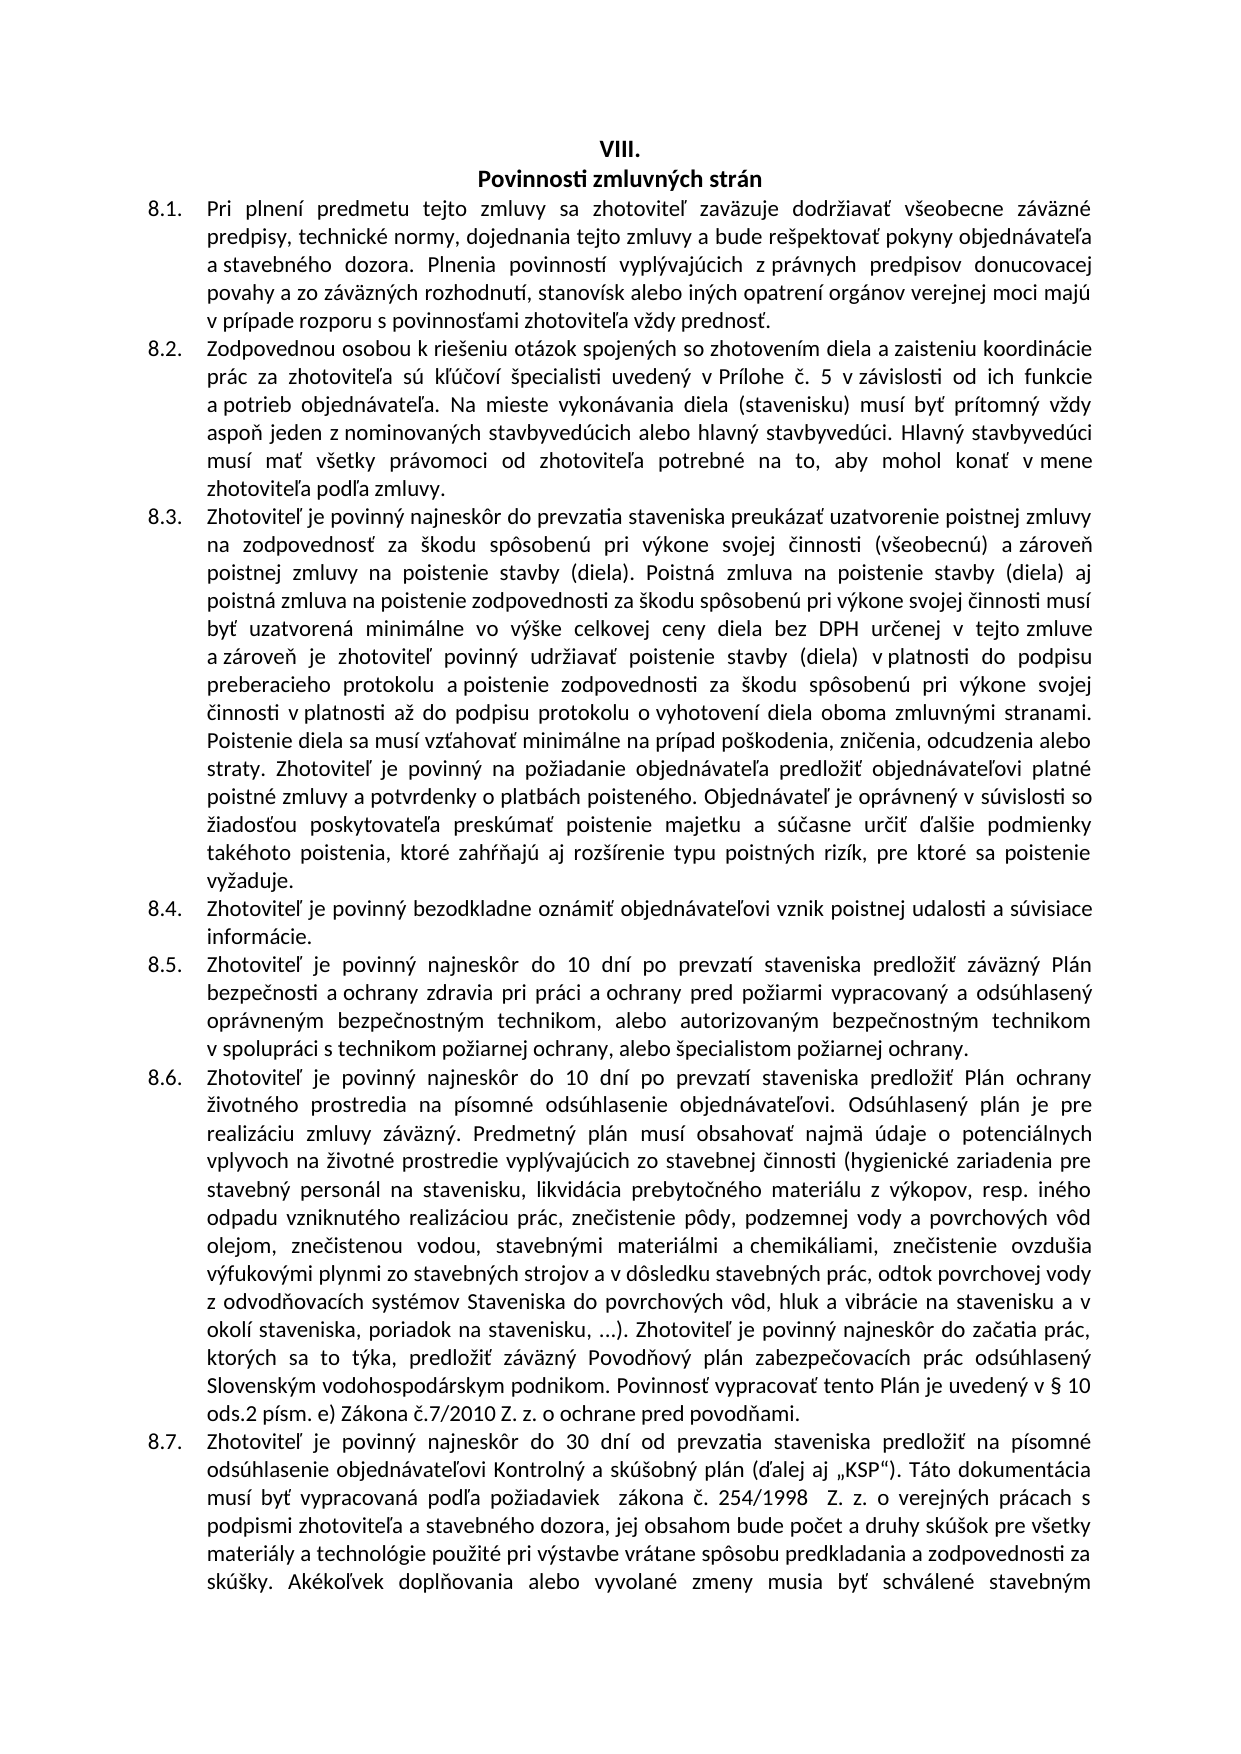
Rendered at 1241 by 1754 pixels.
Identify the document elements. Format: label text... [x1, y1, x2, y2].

list Zhotoviteľ je povinný najneskôr do 10 dní po prevzatí staveniska predložiť záväzný Plán bezpečnosti a ochrany zdravia pri práci a ochrany pred požiarmi vypracovaný a odsúhlasený oprávneným bezpečnostným technikom, alebo autorizovaným bezpečnostným technikom v spolupráci s technikom požiarnej ochrany, alebo špecialistom požiarnej ochrany. [148, 951, 1093, 1063]
list Pri plnení predmetu tejto zmluvy sa zhotoviteľ zaväzuje dodržiavať všeobecne záväzné predpisy, technické normy, dojednania tejto zmluvy a bude rešpektovať pokyny objednávateľa a stavebného dozora. Plnenia povinností vyplývajúcich z právnych predpisov donucovacej povahy a zo záväzných rozhodnutí, stanovísk alebo iných opatrení orgánov verejnej moci majú v prípade rozporu s povinnosťami zhotoviteľa vždy prednosť. [148, 194, 1093, 334]
list Zhotoviteľ je povinný najneskôr do 10 dní po prevzatí staveniska predložiť Plán ochrany životného prostredia na písomné odsúhlasenie objednávateľovi. Odsúhlasený plán je pre realizáciu zmluvy záväzný. Predmetný plán musí obsahovať najmä údaje o potenciálnych vplyvoch na životné prostredie vyplývajúcich zo stavebnej činnosti (hygienické zariadenia pre stavebný personál na stavenisku, likvidácia prebytočného materiálu z výkopov, resp. iného odpadu vzniknutého realizáciou prác, znečistenie pôdy, podzemnej vody a povrchových vôd olejom, znečistenou vodou, stavebnými materiálmi a chemikáliami, znečistenie ovzdušia výfukovými plynmi zo stavebných strojov a v dôsledku stavebných prác, odtok povrchovej vody z odvodňovacích systémov Staveniska do povrchových vôd, hluk a vibrácie na stavenisku a v okolí staveniska, poriadok na stavenisku, ...). Zhotoviteľ je povinný najneskôr do začatia prác, ktorých sa to týka, predložiť záväzný Povodňový plán zabezpečovacích prác odsúhlasený Slovenským vodohospodárskym podnikom. Povinnosť vypracovať tento Plán je uvedený v § 10 ods.2 písm. e) Zákona č.7/2010 Z. z. o ochrane pred povodňami. [148, 1063, 1093, 1427]
text Povinnosti zmluvných strán [148, 163, 1093, 194]
list Zhotoviteľ je povinný najneskôr do prevzatia staveniska preukázať uzatvorenie poistnej zmluvy na zodpovednosť za škodu spôsobenú pri výkone svojej činnosti (všeobecnú) a zároveň poistnej zmluvy na poistenie stavby (diela). Poistná zmluva na poistenie stavby (diela) aj poistná zmluva na poistenie zodpovednosti za škodu spôsobenú pri výkone svojej činnosti musí byť uzatvorená minimálne vo výške celkovej ceny diela bez DPH určenej v tejto zmluve a zároveň je zhotoviteľ povinný udržiavať poistenie stavby (diela) v platnosti do podpisu preberacieho protokolu a poistenie zodpovednosti za škodu spôsobenú pri výkone svojej činnosti v platnosti až do podpisu protokolu o vyhotovení diela oboma zmluvnými stranami. Poistenie diela sa musí vzťahovať minimálne na prípad poškodenia, zničenia, odcudzenia alebo straty. Zhotoviteľ je povinný na požiadanie objednávateľa predložiť objednávateľovi platné poistné zmluvy a potvrdenky o platbách poisteného. Objednávateľ je oprávnený v súvislosti so žiadosťou poskytovateľa preskúmať poistenie majetku a súčasne určiť ďalšie podmienky takéhoto poistenia, ktoré zahŕňajú aj rozšírenie typu poistných rizík, pre ktoré sa poistenie vyžaduje. [148, 502, 1093, 894]
text VIII. [148, 133, 1093, 163]
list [148, 1427, 1093, 1595]
list Zodpovednou osobou k riešeniu otázok spojených so zhotovením diela a zaisteniu koordinácie prác za zhotoviteľa sú kľúčoví špecialisti uvedený v Prílohe č. 5 v závislosti od ich funkcie a potrieb objednávateľa. Na mieste vykonávania diela (stavenisku) musí byť prítomný vždy aspoň jeden z nominovaných stavbyvedúcich alebo hlavný stavbyvedúci. Hlavný stavbyvedúci musí mať všetky právomoci od zhotoviteľa potrebné na to, aby mohol konať v mene zhotoviteľa podľa zmluvy. [148, 334, 1093, 502]
list Zhotoviteľ je povinný bezodkladne oznámiť objednávateľovi vznik poistnej udalosti a súvisiace informácie. [148, 894, 1093, 951]
